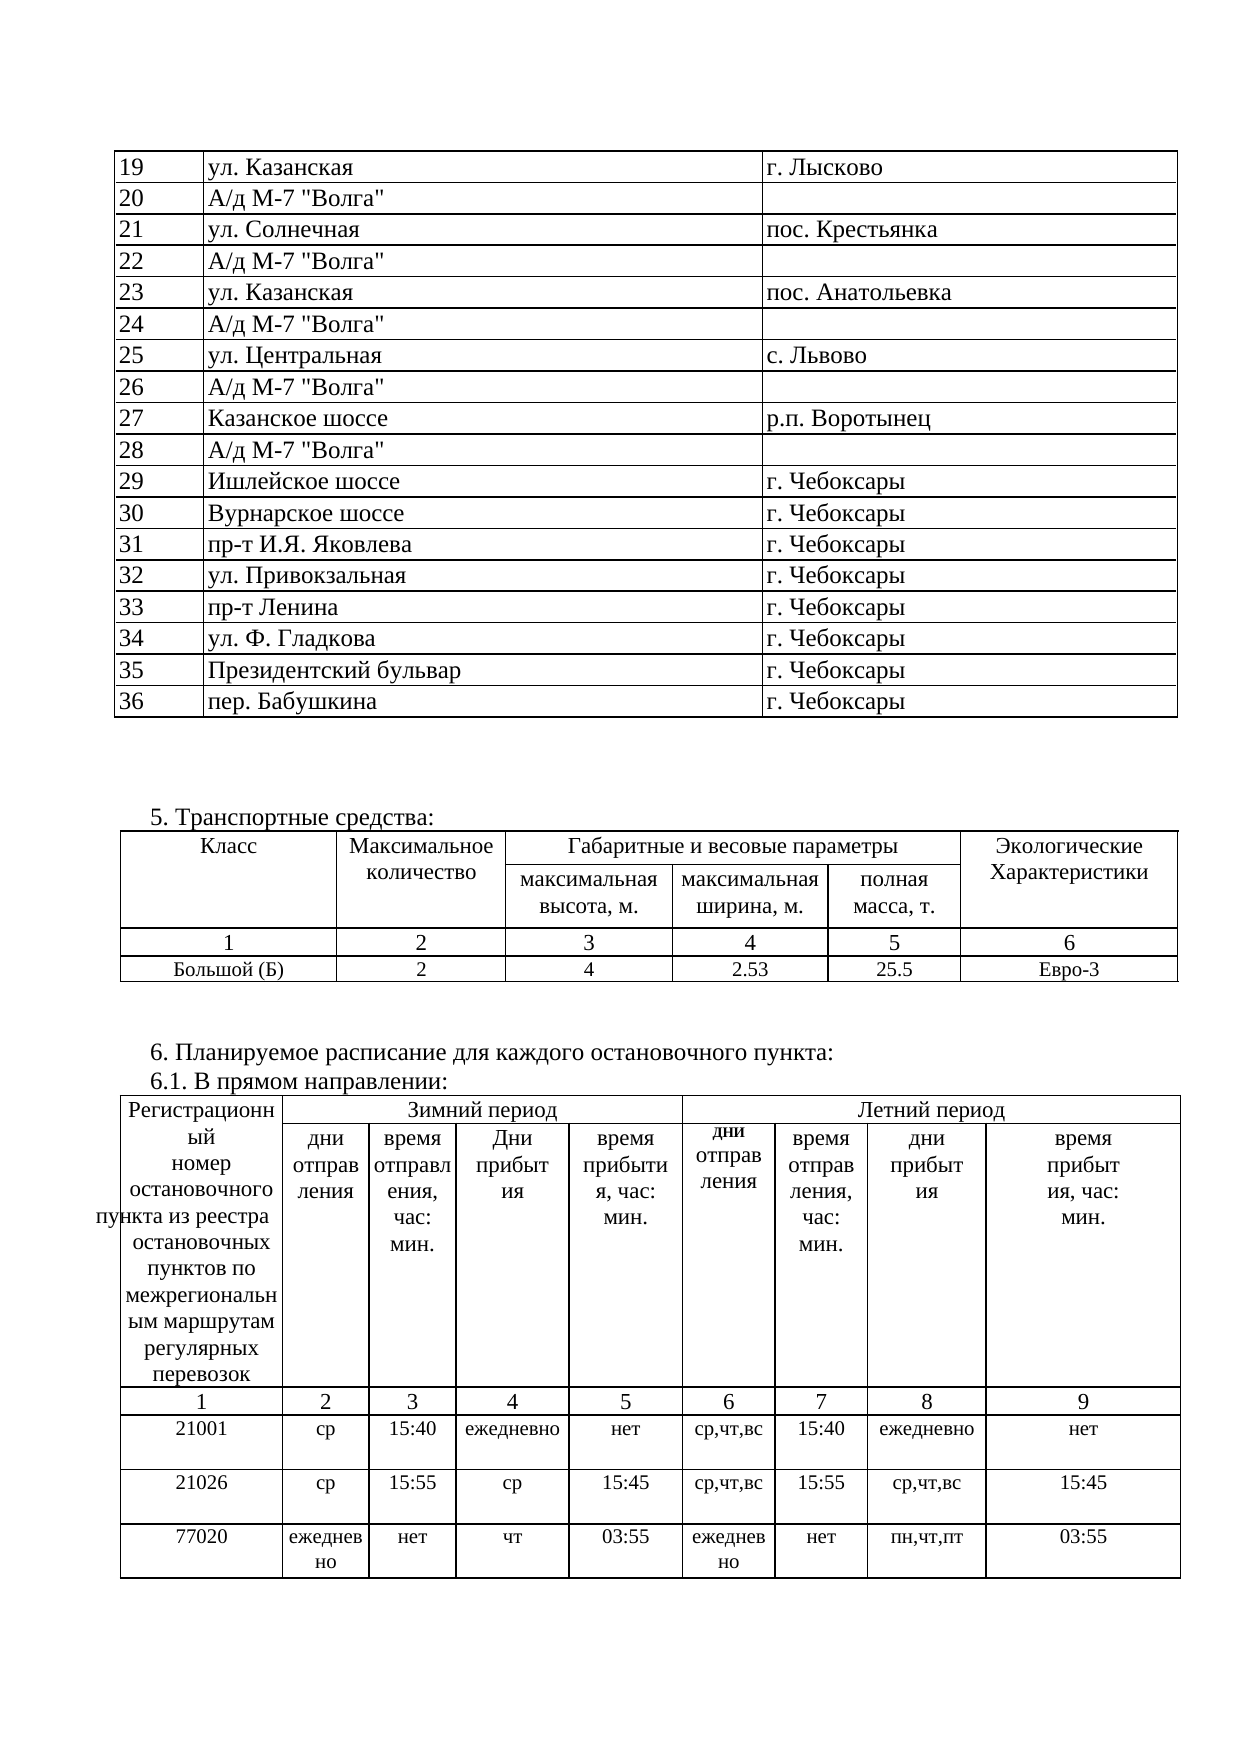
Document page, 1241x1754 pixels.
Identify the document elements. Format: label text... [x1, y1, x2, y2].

table_cell 25.5 [829, 957, 960, 981]
table_cell 4 [673, 929, 827, 955]
table_header Летний период [683, 1096, 1180, 1123]
table_cell ср,чт,вс [683, 1470, 774, 1523]
table_cell Дни прибыт ия [457, 1124, 568, 1386]
table_cell пос. Анатольевка [763, 276, 1177, 307]
table_cell А/д М-7 "Волга" [204, 435, 762, 464]
table_cell 19 [115, 152, 203, 181]
table_cell 77020 [121, 1525, 282, 1577]
table_cell [763, 181, 1177, 213]
table_cell 9 [987, 1388, 1180, 1414]
table_header Регистрационный номер остановочного пункта из реестра остановочных пунктов по межрегиональным маршрутам регулярных перевозок [121, 1096, 282, 1386]
table_cell Президентский бульвар [204, 655, 762, 685]
table_header Габаритные и весовые параметры [506, 832, 960, 864]
table_cell г. Чебоксары [763, 590, 1177, 622]
table_header Класс [121, 832, 336, 927]
table_cell ежедневно [283, 1525, 368, 1577]
table_cell пос. Крестьянка [763, 213, 1177, 244]
table_cell пр-т Ленина [204, 592, 762, 622]
table_cell ср,чт,вс [868, 1470, 985, 1523]
table_cell А/д М-7 "Волга" [204, 309, 762, 339]
table_cell А/д М-7 "Волга" [204, 246, 762, 276]
table_cell А/д М-7 "Волга" [204, 372, 762, 402]
table_cell с. Львово [763, 339, 1177, 370]
table_cell ср [283, 1470, 368, 1523]
table_cell ул. Солнечная [204, 215, 762, 244]
table_cell [763, 307, 1177, 339]
table_cell 7 [776, 1388, 867, 1414]
table_cell 15:55 [370, 1470, 455, 1523]
table_header Зимний период [283, 1096, 682, 1123]
table_cell [763, 244, 1177, 276]
table_cell ул. Ф. Гладкова [204, 623, 762, 653]
table_cell ежедневно [868, 1416, 985, 1468]
table_cell дни прибыт ия [868, 1124, 985, 1386]
table_cell Большой (Б) [121, 957, 336, 981]
table_cell ул. Казанская [204, 152, 762, 181]
table_cell 2 [337, 957, 505, 981]
table_cell 2 [283, 1388, 368, 1414]
table_cell пр-т И.Я. Яковлева [204, 529, 762, 559]
table_cell время отправ ления, час: мин. [776, 1124, 867, 1386]
table_cell 24 [115, 308, 203, 339]
table_cell пн,чт,пт [868, 1525, 985, 1577]
text 6.1. В прямом направлении: [150, 1066, 1090, 1095]
table_cell время отправл ения, час: мин. [370, 1124, 455, 1386]
table_cell время прибыт ия, час: мин. [987, 1124, 1180, 1386]
table_cell нет [570, 1416, 682, 1468]
table_cell 4 [457, 1388, 568, 1414]
text 5. Транспортные средства: [150, 802, 1090, 830]
table_cell г. Чебоксары [763, 653, 1177, 685]
table_cell полная масса, т. [829, 865, 960, 927]
table_cell 03:55 [570, 1525, 682, 1577]
table_cell 15:45 [987, 1470, 1180, 1523]
table_cell 26 [115, 371, 203, 402]
table_cell 2.53 [673, 957, 827, 981]
text 6. Планируемое расписание для каждого остановочного пункта: [150, 1037, 1090, 1066]
table_cell 15:45 [570, 1470, 682, 1523]
table_header Экологические Характеристики [961, 832, 1177, 927]
table_cell Вурнарское шоссе [204, 498, 762, 527]
table_cell г. Чебоксары [763, 496, 1177, 527]
table_cell А/д М-7 "Волга" [204, 183, 762, 213]
table_cell 6 [683, 1388, 774, 1414]
table_cell ежедневно [683, 1525, 774, 1577]
table_cell время прибыти я, час: мин. [570, 1124, 682, 1386]
table_header Максимальное количество [337, 832, 505, 927]
table_cell Евро-3 [961, 957, 1177, 981]
table_cell 1 [121, 929, 336, 955]
table_cell 15:40 [776, 1416, 867, 1468]
table_cell ул. Привокзальная [204, 561, 762, 590]
table_cell 34 [115, 623, 203, 653]
table_cell максимальная высота, м. [506, 865, 672, 927]
table_cell ср,чт,вс [683, 1416, 774, 1468]
table_cell 20 [115, 183, 203, 213]
table_cell [763, 433, 1177, 464]
table_cell [763, 370, 1177, 402]
table_cell 25 [115, 340, 203, 370]
table_cell 31 [115, 529, 203, 559]
table_cell 21026 [121, 1470, 282, 1523]
table_cell Ишлейское шоссе [204, 466, 762, 496]
table_cell 36 [115, 686, 203, 716]
table_cell 6 [961, 929, 1177, 955]
table_cell пер. Бабушкина [204, 686, 762, 716]
table_cell 21001 [121, 1416, 282, 1468]
table_cell 30 [115, 497, 203, 527]
table_cell 32 [115, 560, 203, 590]
table_cell ср [457, 1470, 568, 1523]
table_cell 3 [370, 1388, 455, 1414]
table_cell 15:40 [370, 1416, 455, 1468]
table_cell нет [776, 1525, 867, 1577]
table_cell г. Чебоксары [763, 528, 1177, 559]
table_cell максимальная ширина, м. [673, 865, 827, 927]
table_cell 5 [829, 929, 960, 955]
table_cell 15:55 [776, 1470, 867, 1523]
table_cell г. Чебоксары [763, 465, 1177, 496]
table_cell нет [987, 1416, 1180, 1468]
table_cell 21 [115, 214, 203, 244]
table_cell ул. Казанская [204, 277, 762, 307]
table_cell 3 [506, 929, 672, 955]
table_cell г. Лысково [763, 152, 1177, 181]
table_cell дни отправ ления [283, 1124, 368, 1386]
table_cell г. Чебоксары [763, 622, 1177, 653]
table_cell ул. Центральная [204, 340, 762, 370]
table_cell г. Чебоксары [763, 685, 1177, 716]
table_cell Казанское шоссе [204, 403, 762, 433]
table_cell 4 [506, 957, 672, 981]
table_cell г. Чебоксары [763, 559, 1177, 590]
table_cell ДНИ отправ ления [683, 1124, 774, 1386]
table_cell р.п. Воротынец [763, 402, 1177, 433]
table_cell 2 [337, 929, 505, 955]
table_cell 22 [115, 245, 203, 276]
table_cell ежедневно [457, 1416, 568, 1468]
table_cell нет [370, 1525, 455, 1577]
table_cell 8 [868, 1388, 985, 1414]
table_cell чт [457, 1525, 568, 1577]
table_cell 23 [115, 277, 203, 307]
table_cell ср [283, 1416, 368, 1468]
table_cell 33 [115, 591, 203, 622]
table_cell 1 [121, 1388, 282, 1414]
table_cell 03:55 [987, 1525, 1180, 1577]
table_cell 5 [570, 1388, 682, 1414]
table_cell 35 [115, 654, 203, 685]
table_cell 27 [115, 403, 203, 433]
table_cell 28 [115, 434, 203, 464]
table_cell 29 [115, 466, 203, 496]
